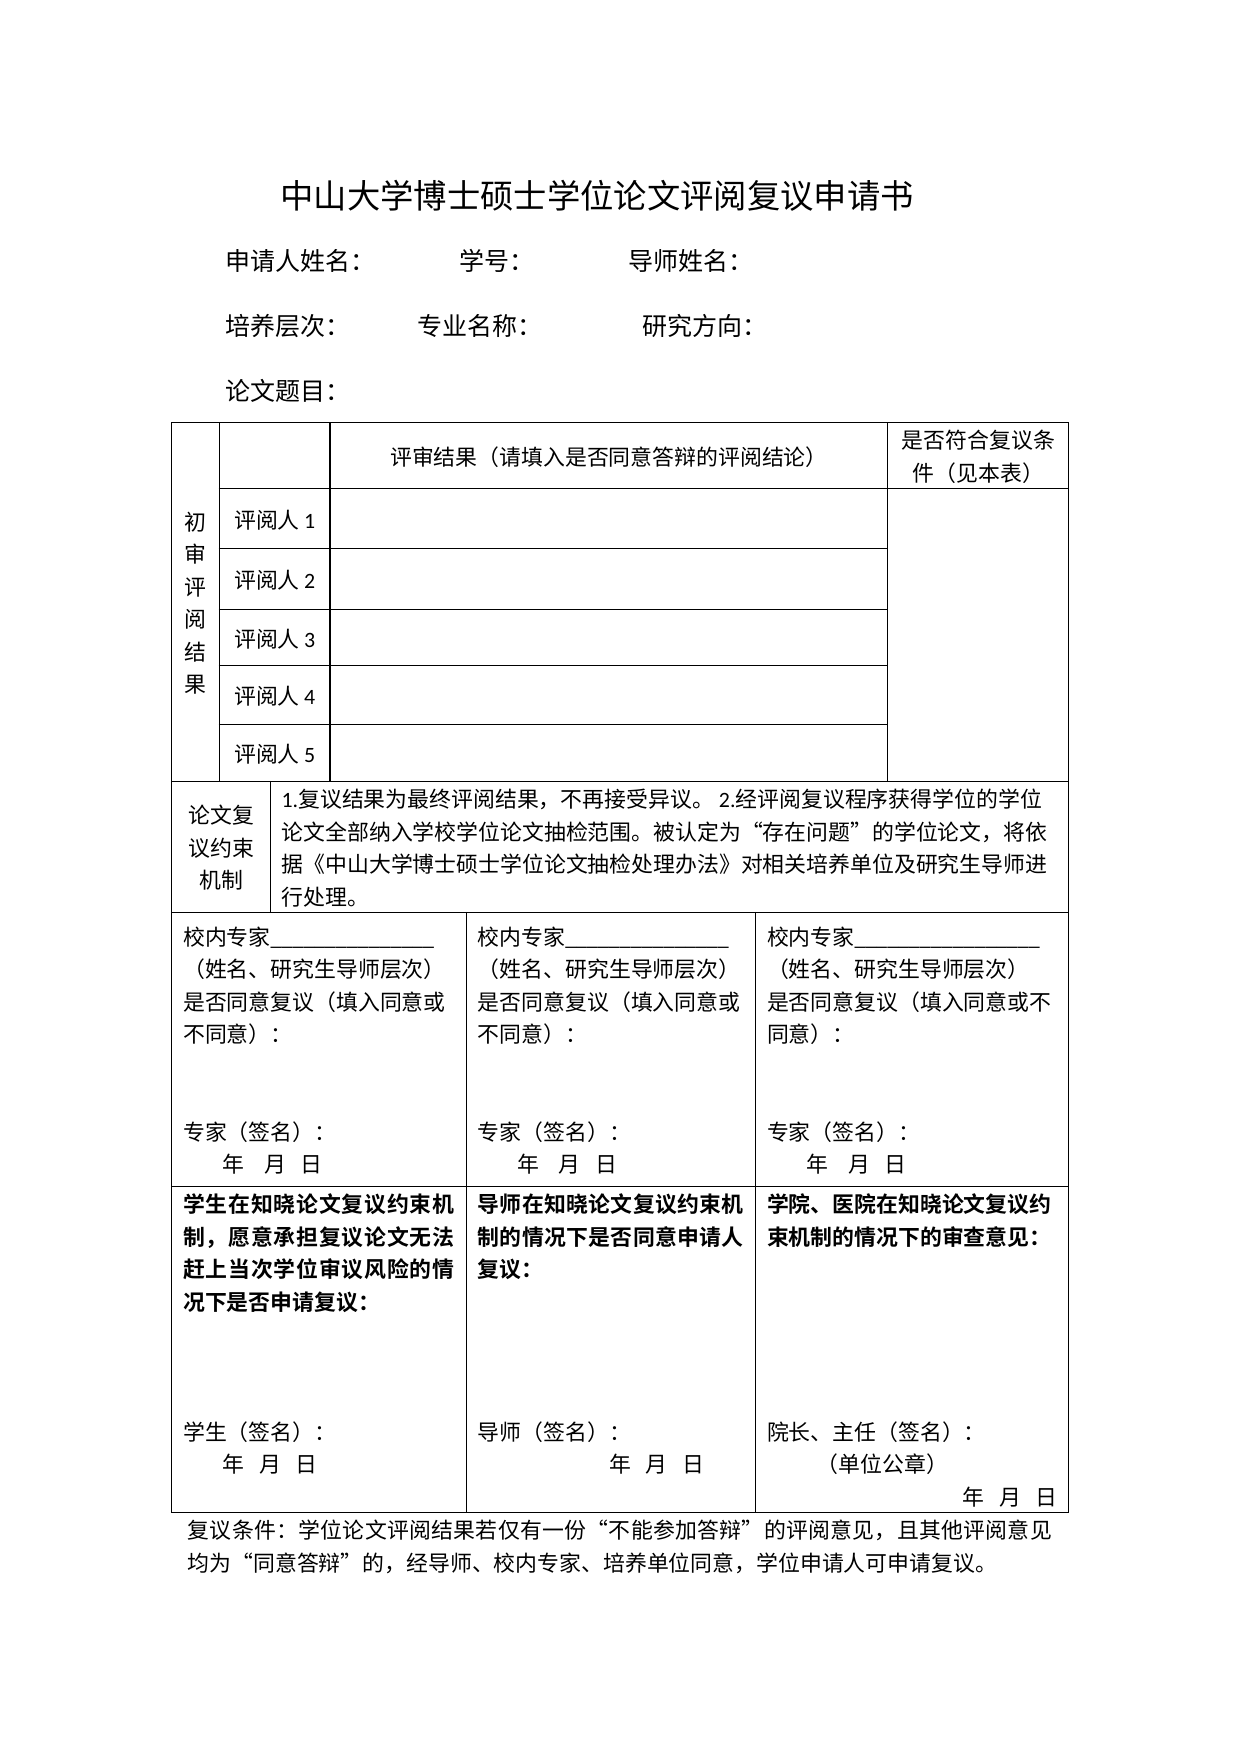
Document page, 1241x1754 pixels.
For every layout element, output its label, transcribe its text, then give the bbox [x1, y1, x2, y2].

table_header 评审结果（请填入是否同意答辩的评阅结论） [331, 423, 887, 488]
table_header 是否符合复议条件（见本表） [888, 423, 1068, 488]
table_cell 校内专家_______________（姓名、研究生导师层次） 是否同意复议（填入同意或不同意）： 专家（签名）： 年 月 日 [467, 913, 755, 1186]
table_cell 导师在知晓论文复议约束机制的情况下是否同意申请人复议： 导师（签名）： 年 月 日 [467, 1187, 755, 1512]
table_cell [331, 666, 887, 724]
table_cell 评阅人4 [220, 666, 329, 724]
text 中山大学博士硕士学位论文评阅复议申请书 [187, 162, 1053, 227]
table_cell [888, 489, 1068, 781]
text 培养层次： 专业名称： 研究方向： [187, 292, 1053, 357]
text 论文题目： [187, 357, 1053, 422]
table_cell [331, 725, 887, 781]
table_cell 校内专家_________________（姓名、研究生导师层次） 是否同意复议（填入同意或不同意）： 专家（签名）： 年 月 日 [756, 913, 1068, 1186]
table_cell 1.复议结果为最终评阅结果，不再接受异议。 2.经评阅复议程序获得学位的学位论文全部纳入学校学位论文抽检范围。被认定为“存在问题”的学位论文，将依据《中山大学博士硕士学位论文抽检处理办法》对相关培养单位及研究生导师进行处理。 [271, 782, 1068, 912]
table_cell [331, 489, 887, 548]
table_cell 学院、医院在知晓论文复议约束机制的情况下的审查意见： 院长、主任（签名）： （单位公章） 年 月 日 [756, 1187, 1068, 1512]
table_cell [331, 610, 887, 665]
table_cell 评阅人3 [220, 610, 329, 665]
text 复议条件：学位论文评阅结果若仅有一份“不能参加答辩”的评阅意见，且其他评阅意见均为“同意答辩”的，经导师、校内专家、培养单位同意，学位申请人可申请复议。 [187, 1513, 1053, 1578]
table_cell 评阅人2 [220, 549, 329, 609]
table_cell 学生在知晓论文复议约束机制，愿意承担复议论文无法赶上当次学位审议风险的情况下是否申请复议： 学生（签名）： 年 月 日 [172, 1187, 466, 1512]
table_cell 评阅人1 [220, 489, 329, 548]
table_cell 校内专家_______________ （姓名、研究生导师层次）是否同意复议（填入同意或不同意）： 专家（签名）： 年 月 日 [172, 913, 466, 1186]
table_cell [331, 549, 887, 609]
table_header 初审评阅结果 [172, 423, 219, 781]
table_cell 论文复议约束机制 [172, 782, 270, 912]
table_cell 评阅人5 [220, 725, 329, 781]
table_header [220, 423, 329, 488]
text 申请人姓名： 学号： 导师姓名： [187, 227, 1053, 292]
